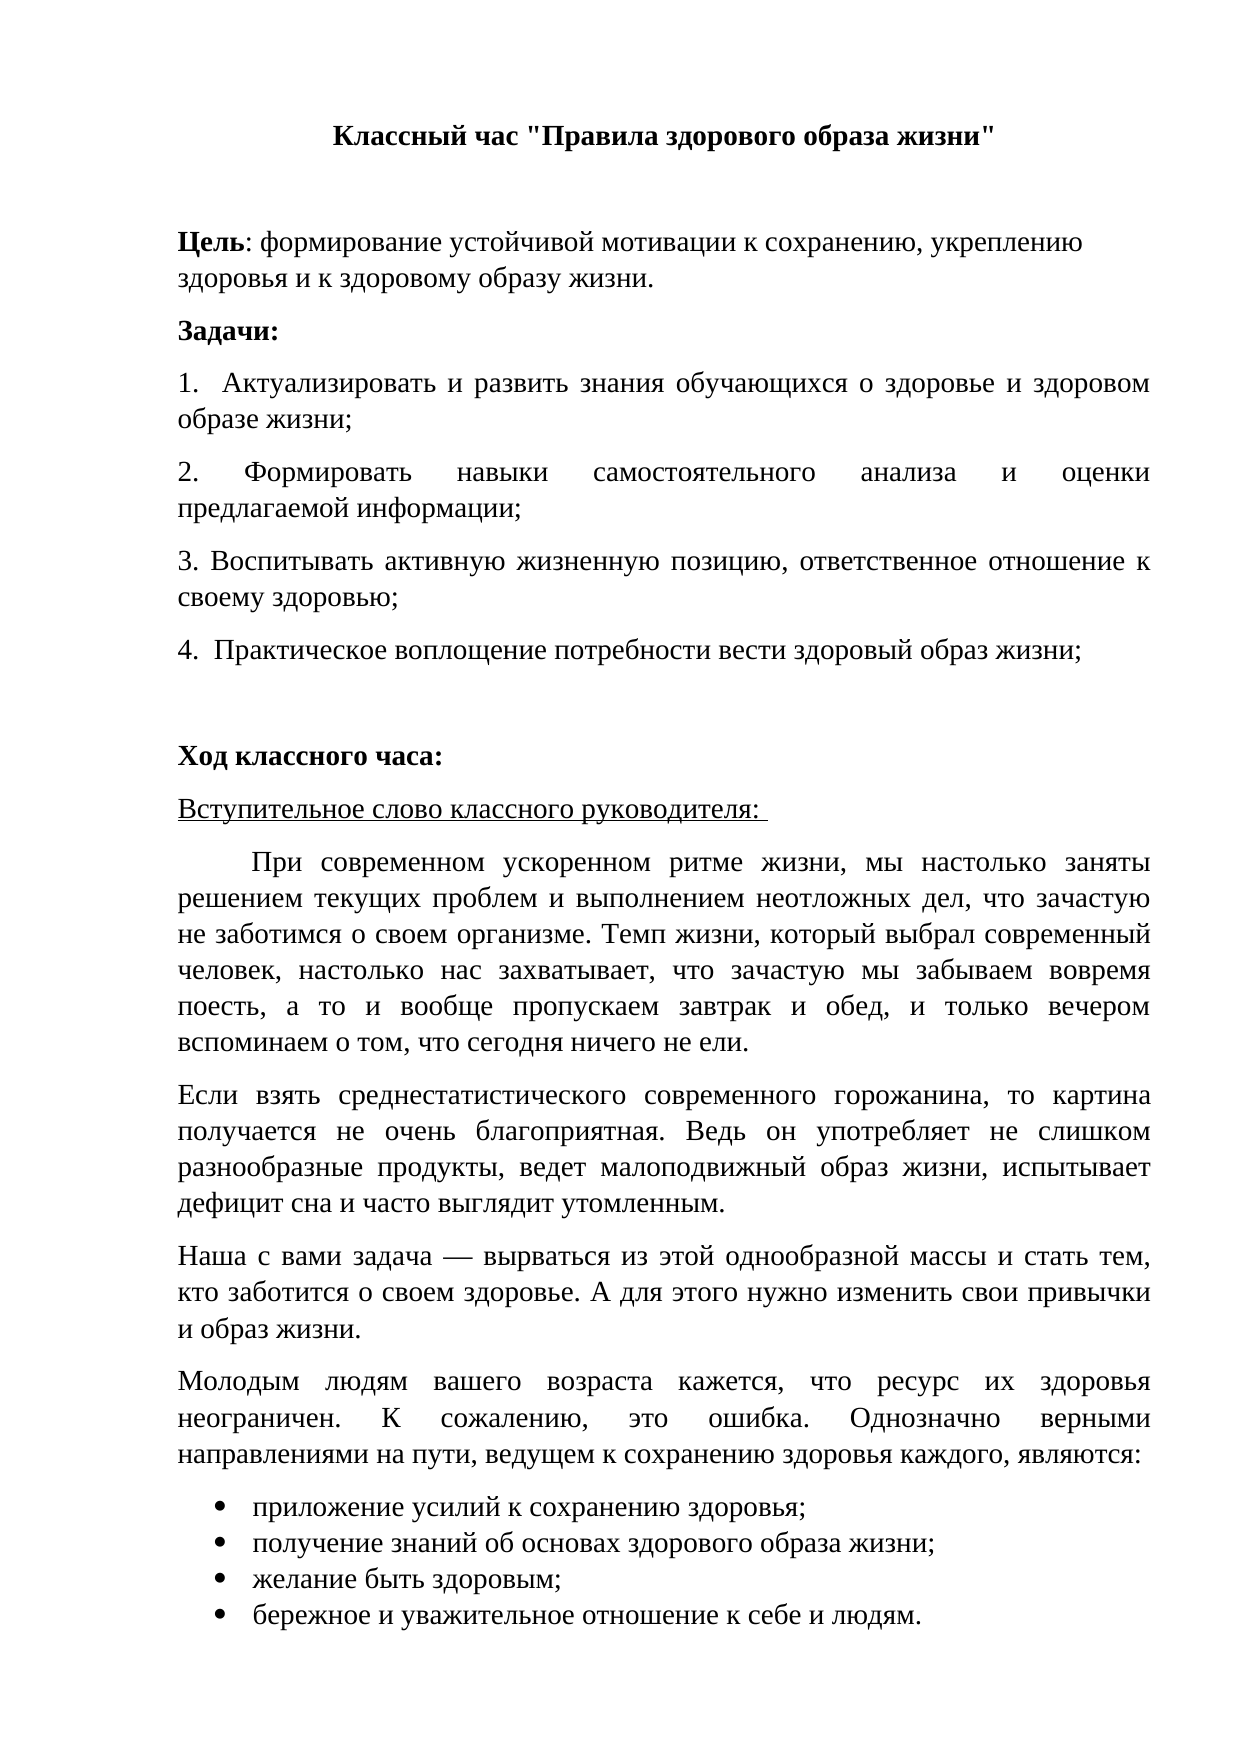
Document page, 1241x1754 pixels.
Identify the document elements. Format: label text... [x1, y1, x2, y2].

text Наша с вами задача — вырваться из этой однообразной массы и стать тем, кто заботится о своем здоровье. А для этого нужно изменить свои привычки и образ жизни. [177, 1238, 1152, 1344]
text 1. Актуализировать и развить знания обучающихся о здоровье и здоровом образе жизни; [177, 366, 1152, 435]
text Если взять среднестатистического современного горожанина, то картина получается не очень благоприятная. Ведь он употребляет не слишком разнообразные продукты, ведет малоподвижный образ жизни, испытывает дефицит сна и часто выглядит утомленным. [177, 1077, 1152, 1219]
text Задачи: [177, 313, 1152, 346]
list приложение усилий к сохранению здоровья; [215, 1489, 1152, 1522]
text Молодым людям вашего возраста кажется, что ресурс их здоровья неограничен. К сожалению, это ошибка. Однозначно верными направлениями на пути, ведущем к сохранению здоровья каждого, являются: [177, 1363, 1152, 1469]
list желание быть здоровым; [215, 1561, 1152, 1595]
text Классный час "Правила здорового образа жизни" [177, 118, 1152, 152]
list бережное и уважительное отношение к себе и людям. [215, 1597, 1152, 1631]
text Вступительное слово классного руководителя: [177, 791, 1152, 824]
text При современном ускоренном ритме жизни, мы настолько заняты решением текущих проблем и выполнением неотложных дел, что зачастую не заботимся о своем организме. Темп жизни, который выбрал современный человек, настолько нас захватывает, что зачастую мы забываем вовремя поесть, а то и вообще пропускаем завтрак и обед, и только вечером вспоминаем о том, что сегодня ничего не ели. [177, 844, 1152, 1058]
text 2. Формировать навыки самостоятельного анализа и оценки предлагаемой информации; [177, 454, 1152, 524]
list получение знаний об основах здорового образа жизни; [215, 1525, 1152, 1558]
text Цель: формирование устойчивой мотивации к сохранению, укреплению здоровья и к здоровому образу жизни. [177, 224, 1152, 293]
text Ход классного часа: [177, 738, 1152, 772]
text 4. Практическое воплощение потребности вести здоровый образ жизни; [177, 632, 1152, 666]
text 3. Воспитывать активную жизненную позицию, ответственное отношение к своему здоровью; [177, 543, 1152, 613]
